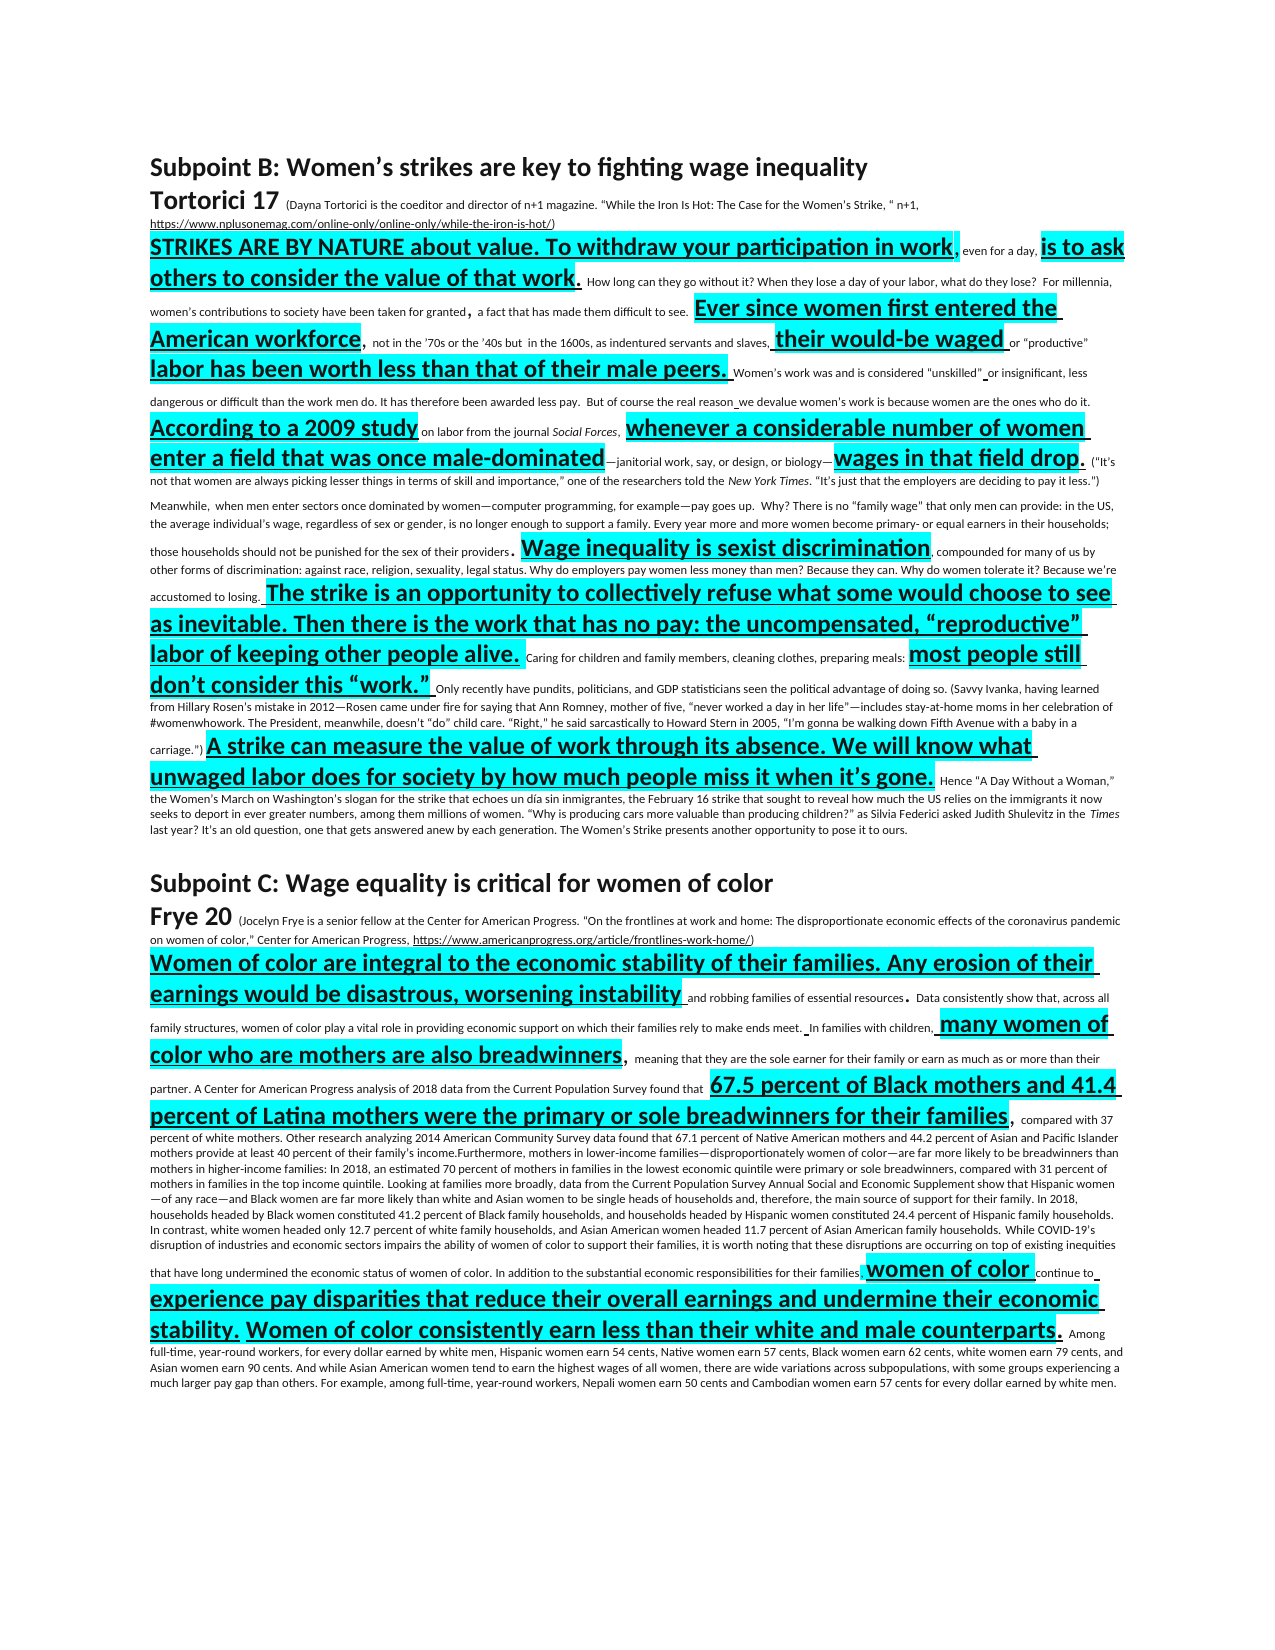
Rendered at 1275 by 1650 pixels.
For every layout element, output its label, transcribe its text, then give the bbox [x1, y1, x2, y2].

text Women of color are integral to the economic stability of their families. Any erosion of their earnings would be disastrous, worsening instability and robbing families of essential resources. Data consistently show that, across all family structures, women of color play a vital role in providing economic support on which their families rely to make ends meet. In families with children, many women of color who are mothers are also breadwinners, meaning that they are the sole earner for their family or earn as much as or more than their partner. A Center for American Progress analysis of 2018 data from the Current Population Survey found that 67.5 percent of Black mothers and 41.4 percent of Latina mothers were the primary or sole breadwinners for their families, compared with 37 percent of white mothers. Other research analyzing 2014 American Community Survey data found that 67.1 percent of Native American mothers and 44.2 percent of Asian and Pacific Islander mothers provide at least 40 percent of their family’s income.Furthermore, mothers in lower-income families—disproportionately women of color—are far more likely to be breadwinners than mothers in higher-income families: In 2018, an estimated 70 percent of mothers in families in the lowest economic quintile were primary or sole breadwinners, compared with 31 percent of mothers in families in the top income quintile. Looking at families more broadly, data from the Current Population Survey Annual Social and Economic Supplement show that Hispanic women—of any race—and Black women are far more likely than white and Asian women to be single heads of households and, therefore, the main source of support for their family. In 2018, households headed by Black women constituted 41.2 percent of Black family households, and households headed by Hispanic women constituted 24.4 percent of Hispanic family households. In contrast, white women headed only 12.7 percent of white family households, and Asian American women headed 11.7 percent of Asian American family households. While COVID-19’s disruption of industries and economic sectors impairs the ability of women of color to support their families, it is worth noting that these disruptions are occurring on top of existing inequities that have long undermined the economic status of women of color. In addition to the substantial economic responsibilities for their families, women of color continue to experience pay disparities that reduce their overall earnings and undermine their economic stability. Women of color consistently earn less than their white and male counterparts. Among full-time, year-round workers, for every dollar earned by white men, Hispanic women earn 54 cents, Native women earn 57 cents, Black women earn 62 cents, white women earn 79 cents, and Asian women earn 90 cents. And while Asian American women tend to earn the highest wages of all women, there are wide variations across subpopulations, with some groups experiencing a much larger pay gap than others. For example, among full-time, year-round workers, Nepali women earn 50 cents and Cambodian women earn 57 cents for every dollar earned by white men. [150, 947, 1125, 1390]
text Subpoint C: Wage equality is critical for women of color Frye 20 (Jocelyn Frye is a senior fellow at the Center for American Progress. “On the frontlines at work and home: The disproportionate economic effects of the coronavirus pandemic on women of color,” Center for American Progress, https://www.americanprogress.org/article/frontlines-work-home/) [150, 866, 1125, 947]
text STRIKES ARE BY NATURE about value. To withdraw your participation in work, even for a day, is to ask others to consider the value of that work. How long can they go without it? When they lose a day of your labor, what do they lose? For millennia, women’s contributions to society have been taken for granted, a fact that has made them difficult to see. Ever since women first entered the American workforce, not in the ’70s or the ’40s but in the 1600s, as indentured servants and slaves, their would-be waged or “productive” labor has been worth less than that of their male peers. Women’s work was and is considered “unskilled” or insignificant, less dangerous or difficult than the work men do. It has therefore been awarded less pay. But of course the real reason we devalue women’s work is because women are the ones who do it. According to a 2009 study on labor from the journal Social Forces, whenever a considerable number of women enter a field that was once male-dominated—janitorial work, say, or design, or biology—wages in that field drop. (“It’s not that women are always picking lesser things in terms of skill and importance,” one of the researchers told the New York Times. “It’s just that the employers are deciding to pay it less.”) Meanwhile, when men enter sectors once dominated by women—computer programming, for example—pay goes up. Why? There is no “family wage” that only men can provide: in the US, the average individual’s wage, regardless of sex or gender, is no longer enough to support a family. Every year more and more women become primary- or equal earners in their households; those households should not be punished for the sex of their providers. Wage inequality is sexist discrimination, compounded for many of us by other forms of discrimination: against race, religion, sexuality, legal status. Why do employers pay women less money than men? Because they can. Why do women tolerate it? Because we’re accustomed to losing. The strike is an opportunity to collectively refuse what some would choose to see as inevitable. Then there is the work that has no pay: the uncompensated, “reproductive” labor of keeping other people alive. Caring for children and family members, cleaning clothes, preparing meals: most people still don’t consider this “work.” Only recently have pundits, politicians, and GDP statisticians seen the political advantage of doing so. (Savvy Ivanka, having learned from Hillary Rosen’s mistake in 2012—Rosen came under fire for saying that Ann Romney, mother of five, “never worked a day in her life”—includes stay-at-home moms in her celebration of #womenwhowork. The President, meanwhile, doesn’t “do” child care. “Right,” he said sarcastically to Howard Stern in 2005, “I’m gonna be walking down Fifth Avenue with a baby in a carriage.”) A strike can measure the value of work through its absence. We will know what unwaged labor does for society by how much people miss it when it’s gone. Hence “A Day Without a Woman,” the Women’s March on Washington’s slogan for the strike that echoes un día sin inmigrantes, the February 16 strike that sought to reveal how much the US relies on the immigrants it now seeks to deport in ever greater numbers, among them millions of women. “Why is producing cars more valuable than producing children?” as Silvia Federici asked Judith Shulevitz in the Times last year? It’s an old question, one that gets answered anew by each generation. The Women’s Strike presents another opportunity to pose it to ours. [150, 231, 1125, 837]
text Subpoint B: Women’s strikes are key to fighting wage inequality Tortorici 17 (Dayna Tortorici is the coeditor and director of n+1 magazine. “While the Iron Is Hot: The Case for the Women’s Strike, “ n+1, https://www.nplusonemag.com/online-only/online-only/while-the-iron-is-hot/) [150, 150, 1125, 231]
